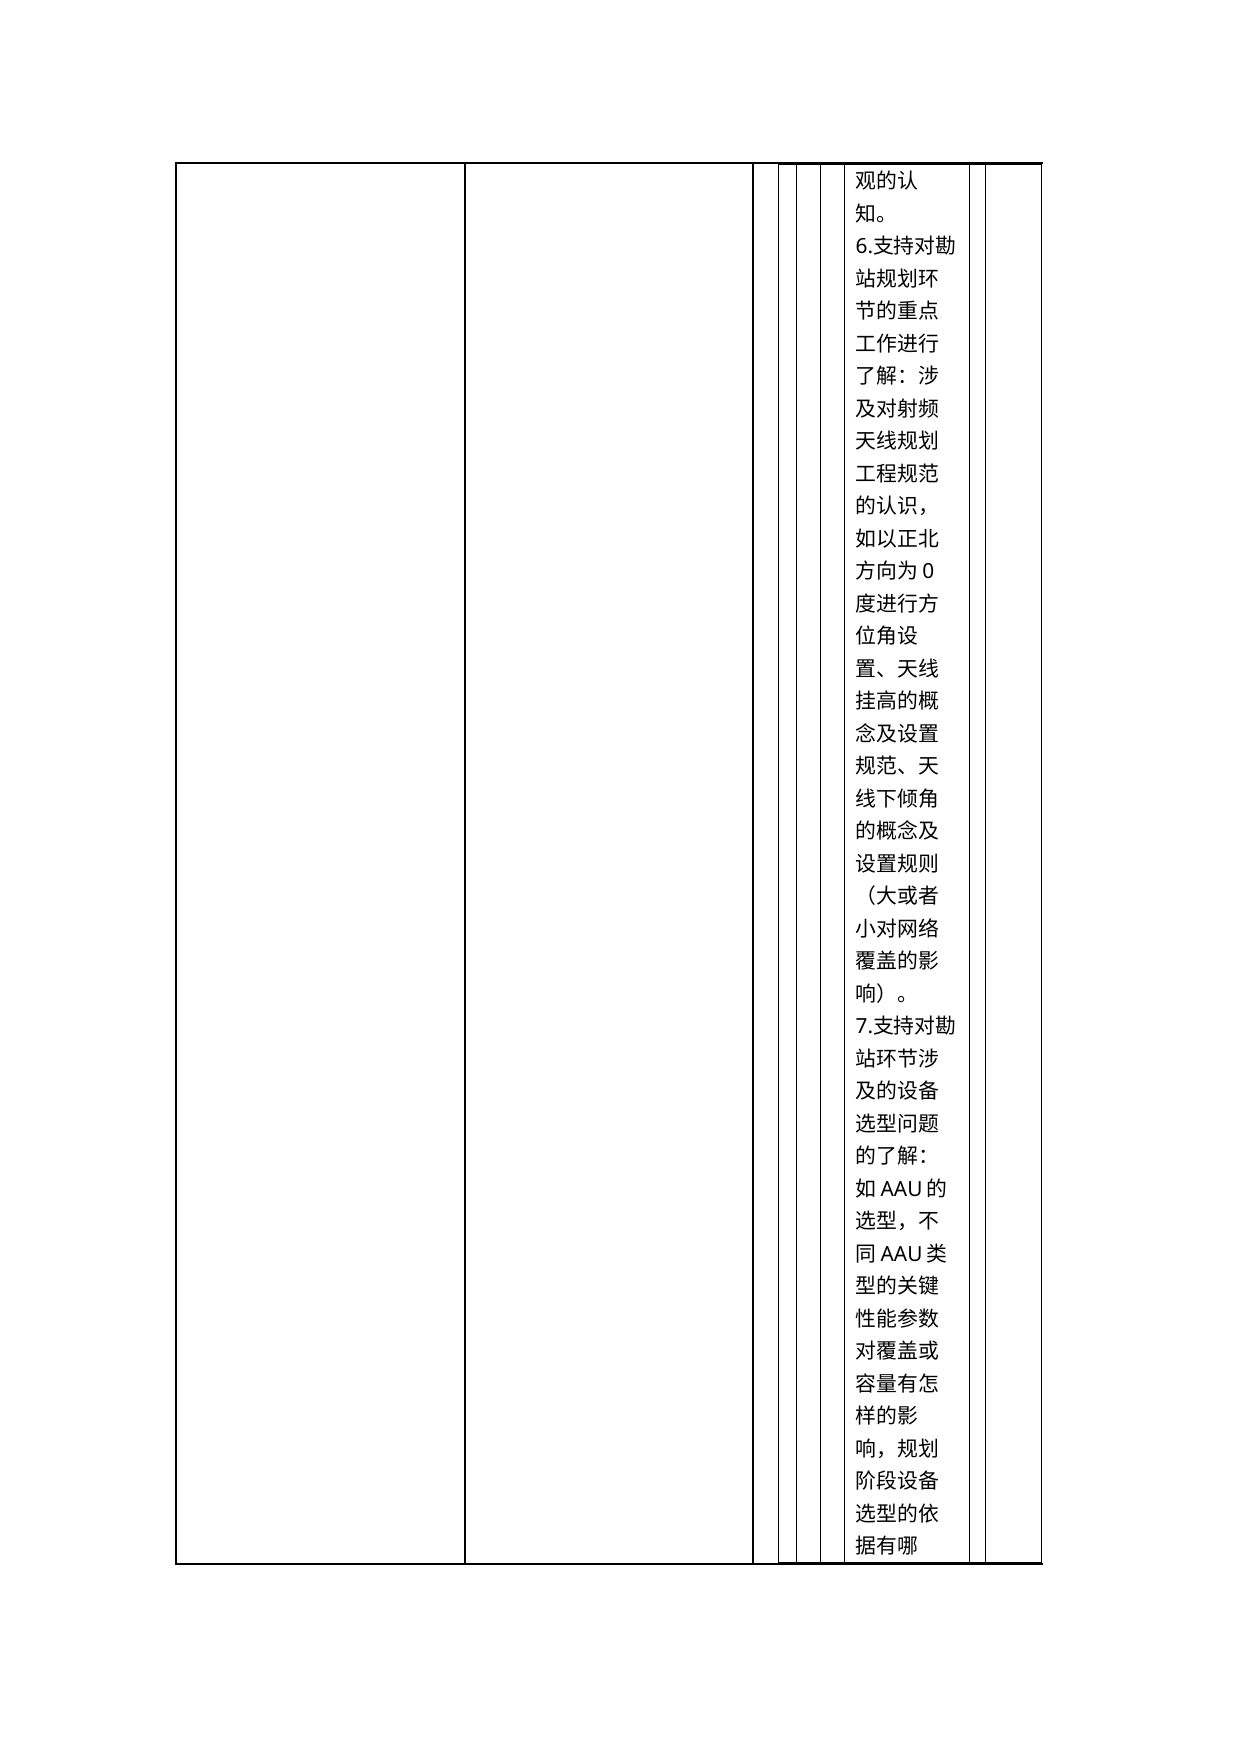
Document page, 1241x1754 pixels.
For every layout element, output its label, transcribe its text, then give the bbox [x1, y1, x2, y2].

table_cell [779, 165, 796, 1562]
table_cell [754, 164, 778, 1563]
table_cell 1 [177, 164, 464, 1563]
table_cell [986, 165, 1041, 1562]
table_cell [797, 165, 820, 1562]
table_cell [845, 165, 969, 1562]
table_cell [466, 164, 752, 1563]
table_cell [821, 165, 844, 1562]
